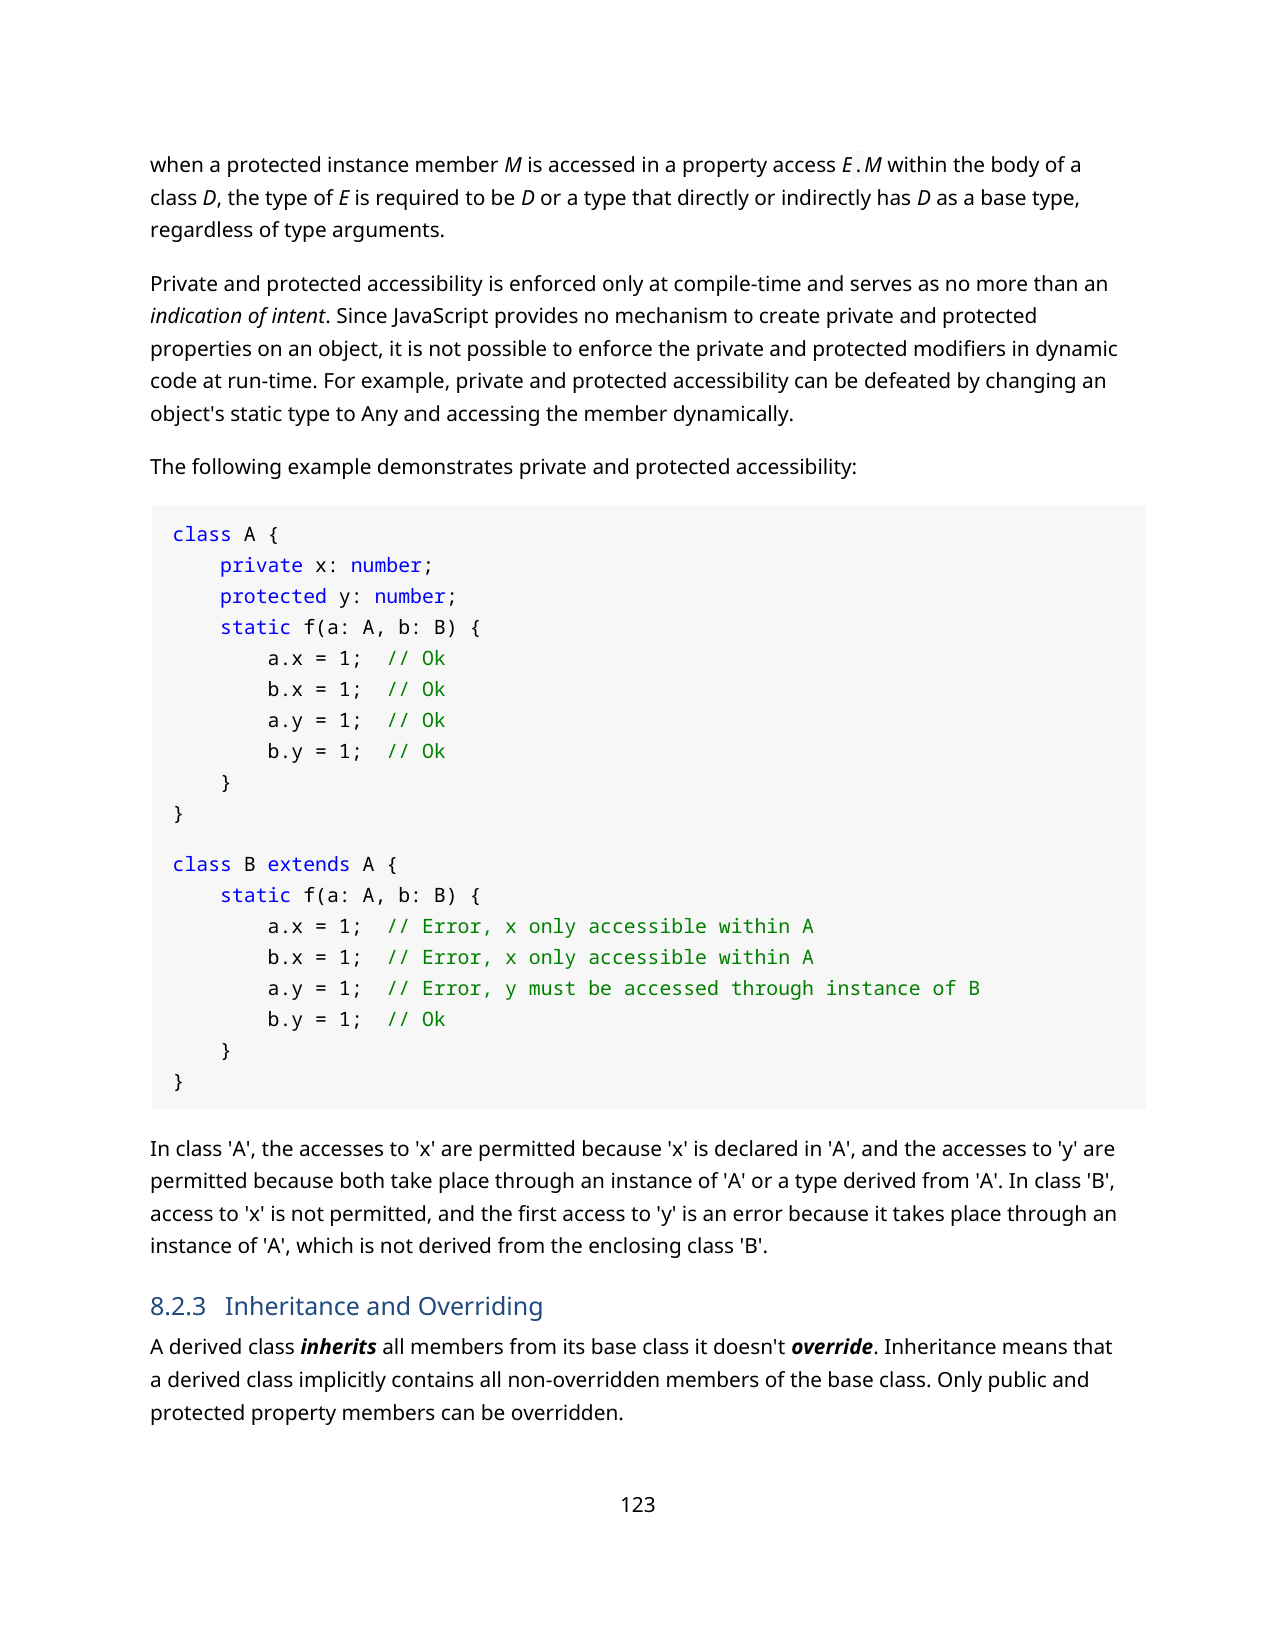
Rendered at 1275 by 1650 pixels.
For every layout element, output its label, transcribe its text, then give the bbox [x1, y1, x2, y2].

text class A { private x: number; protected y: number; static f(a: A, b: B) { a.x = 1; // Ok b.x = 1; // Ok a.y = 1; // Ok b.y = 1; // Ok } } [164, 519, 1133, 826]
text In class 'A', the accesses to 'x' are permitted because 'x' is declared in 'A', and the accesses to 'y' are permitted because both take place through an instance of 'A' or a type derived from 'A'. In class 'B', access to 'x' is not permitted, and the first access to 'y' is an error because it takes place through an instance of 'A', which is not derived from the enclosing class 'B'. [150, 1134, 1125, 1260]
text The following example demonstrates private and protected accessibility: [150, 452, 1125, 481]
text A derived class inherits all members from its base class it doesn't override. Inheritance means that a derived class implicitly contains all non-overridden members of the base class. Only public and protected property members can be overridden. [150, 1332, 1125, 1426]
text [150, 150, 1125, 244]
subtitle Inheritance and Overriding [150, 1289, 1125, 1323]
text class B extends A { static f(a: A, b: B) { a.x = 1; // Error, x only accessible within A b.x = 1; // Error, x only accessible within A a.y = 1; // Error, y must be accessed through instance of B b.y = 1; // Ok } } [164, 836, 1133, 1096]
text Private and protected accessibility is enforced only at compile-time and serves as no more than an indication of intent. Since JavaScript provides no mechanism to create private and protected properties on an object, it is not possible to enforce the private and protected modifiers in dynamic code at run-time. For example, private and protected accessibility can be defeated by changing an object's static type to Any and accessing the member dynamically. [150, 269, 1125, 427]
